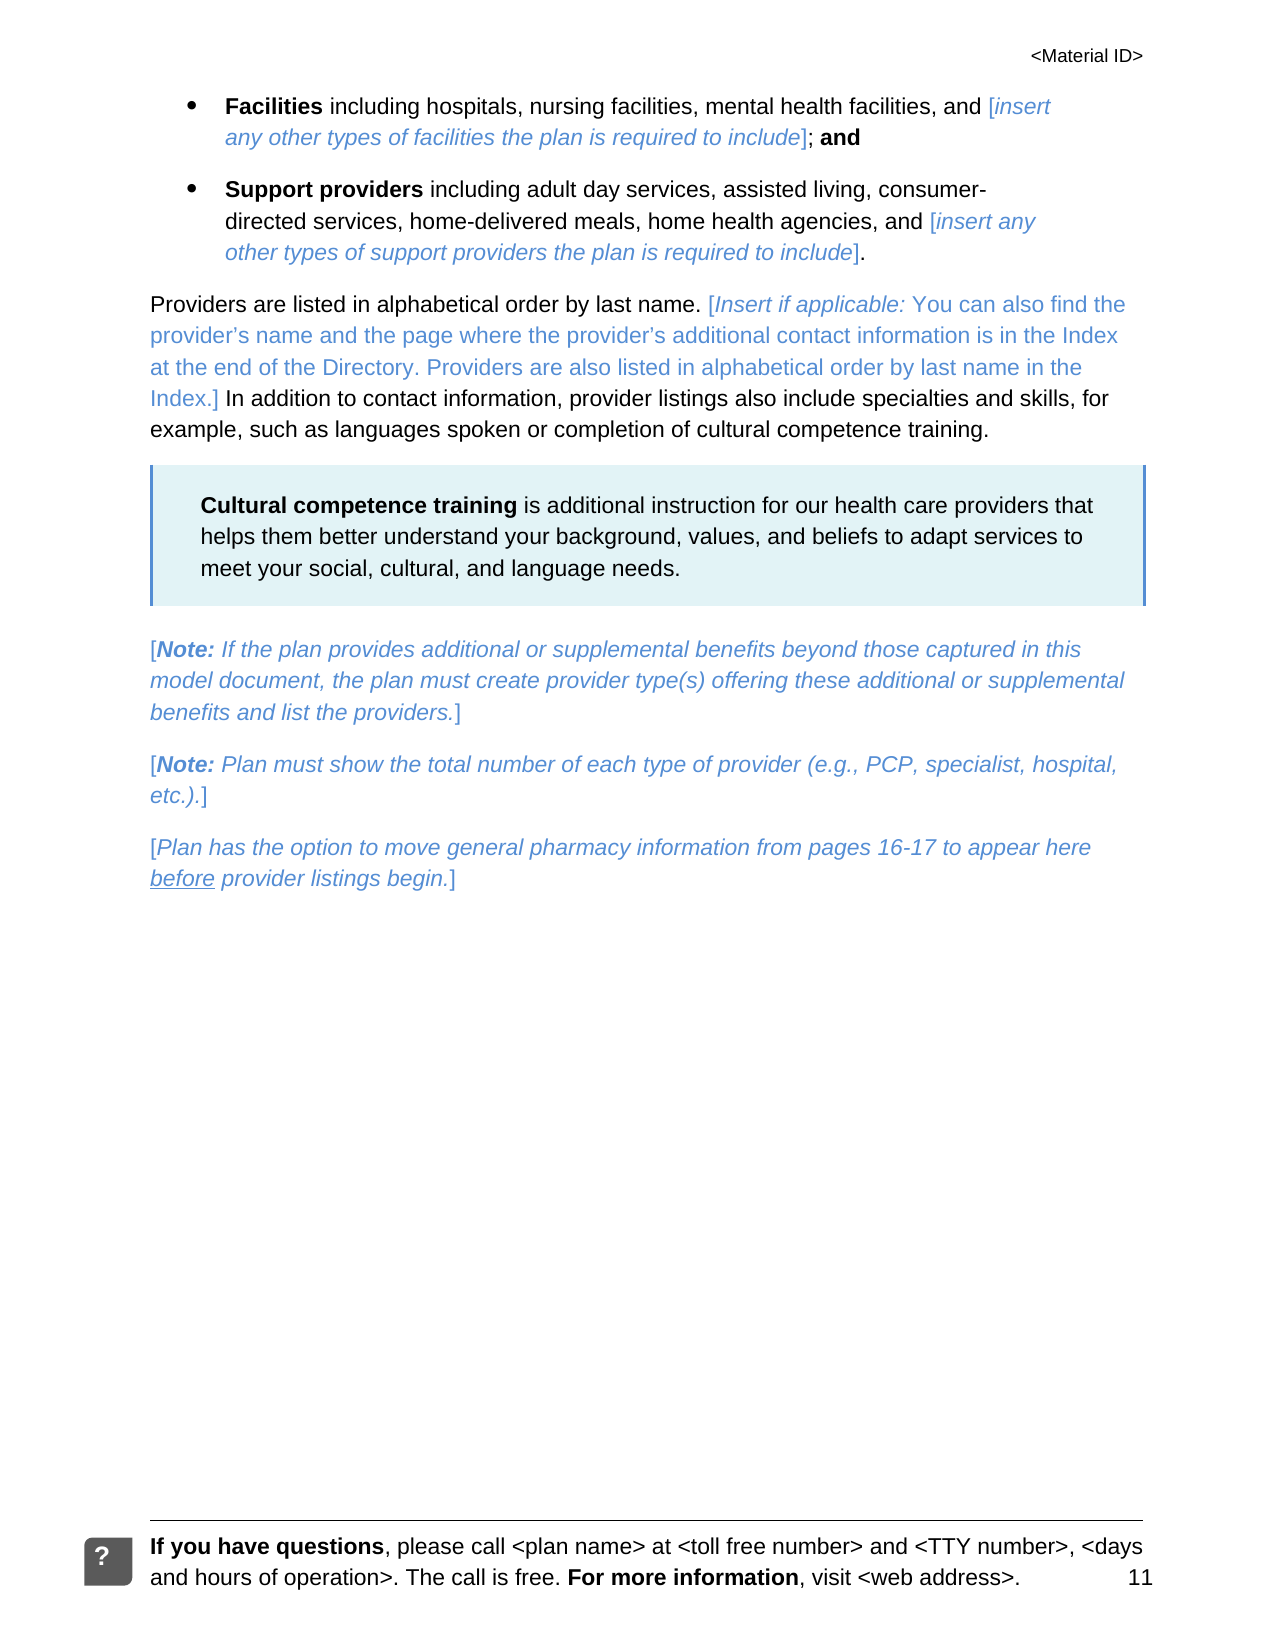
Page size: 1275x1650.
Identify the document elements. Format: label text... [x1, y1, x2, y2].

list Facilities including hospitals, nursing facilities, mental health facilities, and [insert any other types of facilities the plan is required to include]; and [187, 89, 1068, 152]
list Providers are listed in alphabetical order by last name. [Insert if applicable: You can also find the provider’s name and the page where the provider’s additional contact information is in the Index at the end of the Directory. Providers are also listed in alphabetical order by last name in the Index.] In addition to contact information, provider listings also include specialties and skills, for example, such as languages spoken or completion of cultural competence training. [150, 287, 1143, 444]
text [Note: If the plan provides additional or supplemental benefits beyond those captured in this model document, the plan must create provider type(s) offering these additional or supplemental benefits and list the providers.] [150, 633, 1143, 726]
text [Plan has the option to move general pharmacy information from pages 16-17 to appear here before provider listings begin.] [150, 831, 1143, 893]
table_header Cultural competence training is additional instruction for our health care providers that helps them better understand your background, values, and beliefs to adapt services to meet your social, cultural, and language needs. [153, 468, 1143, 603]
list Support providers including adult day services, assisted living, consumer-directed services, home-delivered meals, home health agencies, and [insert any other types of support providers the plan is required to include]. [187, 173, 1068, 267]
text [Note: Plan must show the total number of each type of provider (e.g., PCP, specialist, hospital, etc.).] [150, 747, 1143, 810]
